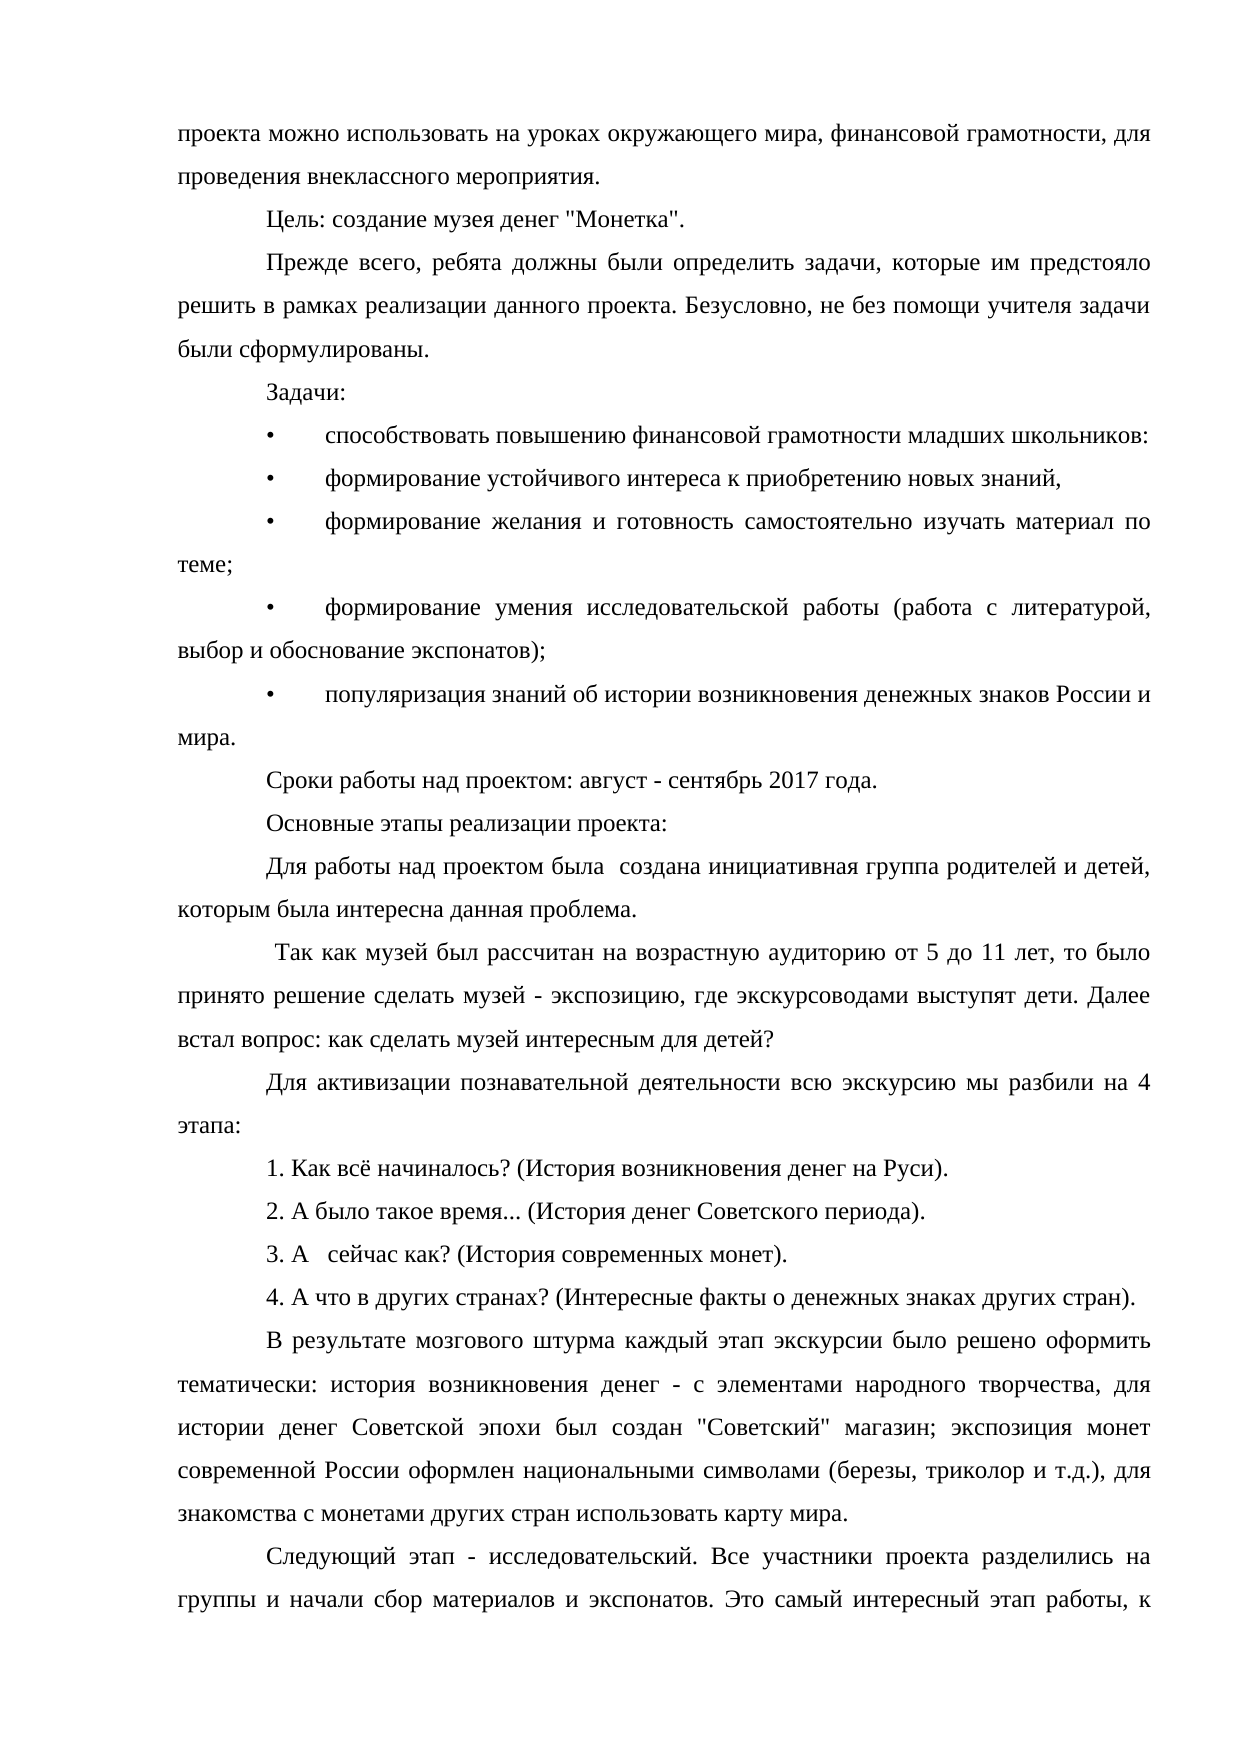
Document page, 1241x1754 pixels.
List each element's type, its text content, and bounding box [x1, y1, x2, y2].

text Для активизации познавательной деятельности всю экскурсию мы разбили на 4 этапа: [177, 1067, 1152, 1139]
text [177, 1541, 1152, 1613]
text Так как музей был рассчитан на возрастную аудиторию от 5 до 11 лет, то было принято решение сделать музей - экспозицию, где экскурсоводами выступят дети. Далее встал вопрос: как сделать музей интересным для детей? [177, 937, 1152, 1052]
text Прежде всего, ребята должны были определить задачи, которые им предстояло решить в рамках реализации данного проекта. Безусловно, не без помощи учителя задачи были сформулированы. [177, 247, 1152, 362]
list формирование устойчивого интереса к приобретению новых знаний, [177, 463, 1152, 492]
text 4. А что в других странах? (Интересные факты о денежных знаках других стран). [177, 1282, 1152, 1311]
text Основные этапы реализации проекта: [177, 808, 1152, 837]
text 2. А было такое время... (История денег Советского периода). [177, 1196, 1152, 1225]
list формирование желания и готовность самостоятельно изучать материал по теме; [177, 506, 1152, 578]
text Для работы над проектом была создана инициативная группа родителей и детей, которым была интересна данная проблема. [177, 851, 1152, 923]
text В результате мозгового штурма каждый этап экскурсии было решено оформить тематически: история возникновения денег - с элементами народного творчества, для истории денег Советской эпохи был создан "Советский" магазин; экспозиция монет современной России оформлен национальными символами (березы, триколор и т.д.), для знакомства с монетами других стран использовать карту мира. [177, 1326, 1152, 1527]
list способствовать повышению финансовой грамотности младших школьников: [177, 420, 1152, 449]
text Задачи: [177, 377, 1152, 406]
list популяризация знаний об истории возникновения денежных знаков России и мира. [177, 679, 1152, 751]
text Сроки работы над проектом: август - сентябрь 2017 года. [177, 765, 1152, 794]
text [177, 118, 1152, 190]
text Цель: создание музея денег "Монетка". [177, 204, 1152, 233]
text 3. А сейчас как? (История современных монет). [177, 1239, 1152, 1268]
text 1. Как всё начиналось? (История возникновения денег на Руси). [177, 1153, 1152, 1182]
list формирование умения исследовательской работы (работа с литературой, выбор и обоснование экспонатов); [177, 592, 1152, 664]
